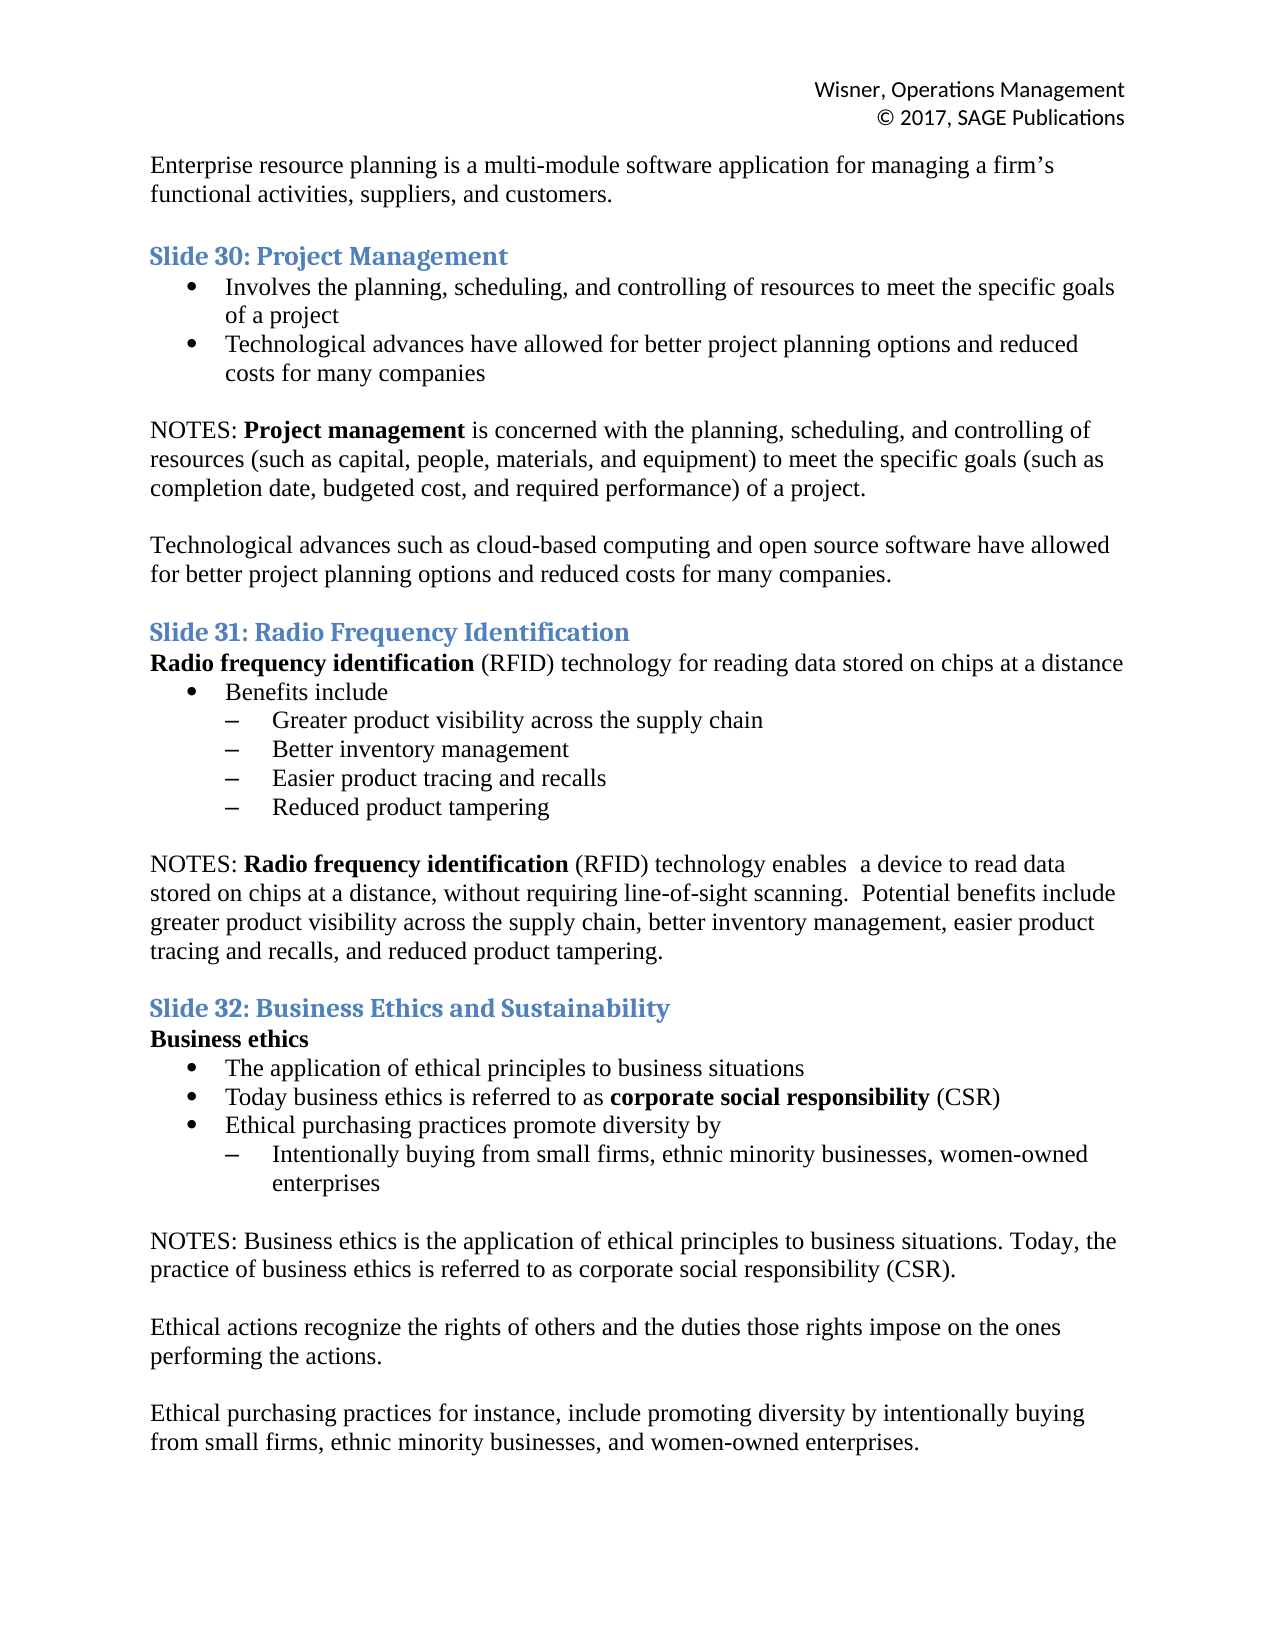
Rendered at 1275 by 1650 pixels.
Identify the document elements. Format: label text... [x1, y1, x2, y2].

text NOTES: Radio frequency identification (RFID) technology enables a device to read data stored on chips at a distance, without requiring line-of-sight scanning. Potential benefits include greater product visibility across the supply chain, better inventory management, easier product tracing and recalls, and reduced product tampering. [150, 849, 1125, 964]
subtitle The application of ethical principles to business situations [187, 1053, 1125, 1082]
subtitle Slide 31: Radio Frequency Identification [150, 617, 1125, 648]
text Technological advances such as cloud-based computing and open source software have allowed for better project planning options and reduced costs for many companies. [150, 530, 1125, 588]
subtitle Business ethics [150, 1024, 1125, 1053]
subtitle Better inventory management [225, 734, 1125, 763]
subtitle Easier product tracing and recalls [225, 763, 1125, 792]
subtitle Ethical purchasing practices promote diversity by [187, 1111, 1125, 1139]
subtitle Slide 30: Project Management [150, 241, 1125, 272]
subtitle Radio frequency identification (RFID) technology for reading data stored on chips at a distance [150, 648, 1125, 677]
text Enterprise resource planning is a multi-module software application for managing a firm’s functional activities, suppliers, and customers. [150, 150, 1125, 207]
text NOTES: Business ethics is the application of ethical principles to business situations. Today, the practice of business ethics is referred to as corporate social responsibility (CSR). [150, 1226, 1125, 1283]
text Ethical actions recognize the rights of others and the duties those rights impose on the ones performing the actions. [150, 1312, 1125, 1369]
subtitle Involves the planning, scheduling, and controlling of resources to meet the specific goals of a project [187, 272, 1125, 329]
subtitle Today business ethics is referred to as corporate social responsibility (CSR) [187, 1082, 1125, 1111]
text NOTES: Project management is concerned with the planning, scheduling, and controlling of resources (such as capital, people, materials, and equipment) to meet the specific goals (such as completion date, budgeted cost, and required performance) of a project. [150, 415, 1125, 502]
subtitle Slide 32: Business Ethics and Sustainability [150, 993, 1125, 1024]
subtitle Greater product visibility across the supply chain [225, 705, 1125, 734]
subtitle Reduced product tampering [225, 792, 1125, 821]
text Ethical purchasing practices for instance, include promoting diversity by intentionally buying from small firms, ethnic minority businesses, and women-owned enterprises. [150, 1398, 1125, 1456]
subtitle Technological advances have allowed for better project planning options and reduced costs for many companies [187, 329, 1125, 387]
subtitle Benefits include [187, 677, 1125, 705]
subtitle Intentionally buying from small firms, ethnic minority businesses, women-owned enterprises [225, 1139, 1125, 1197]
